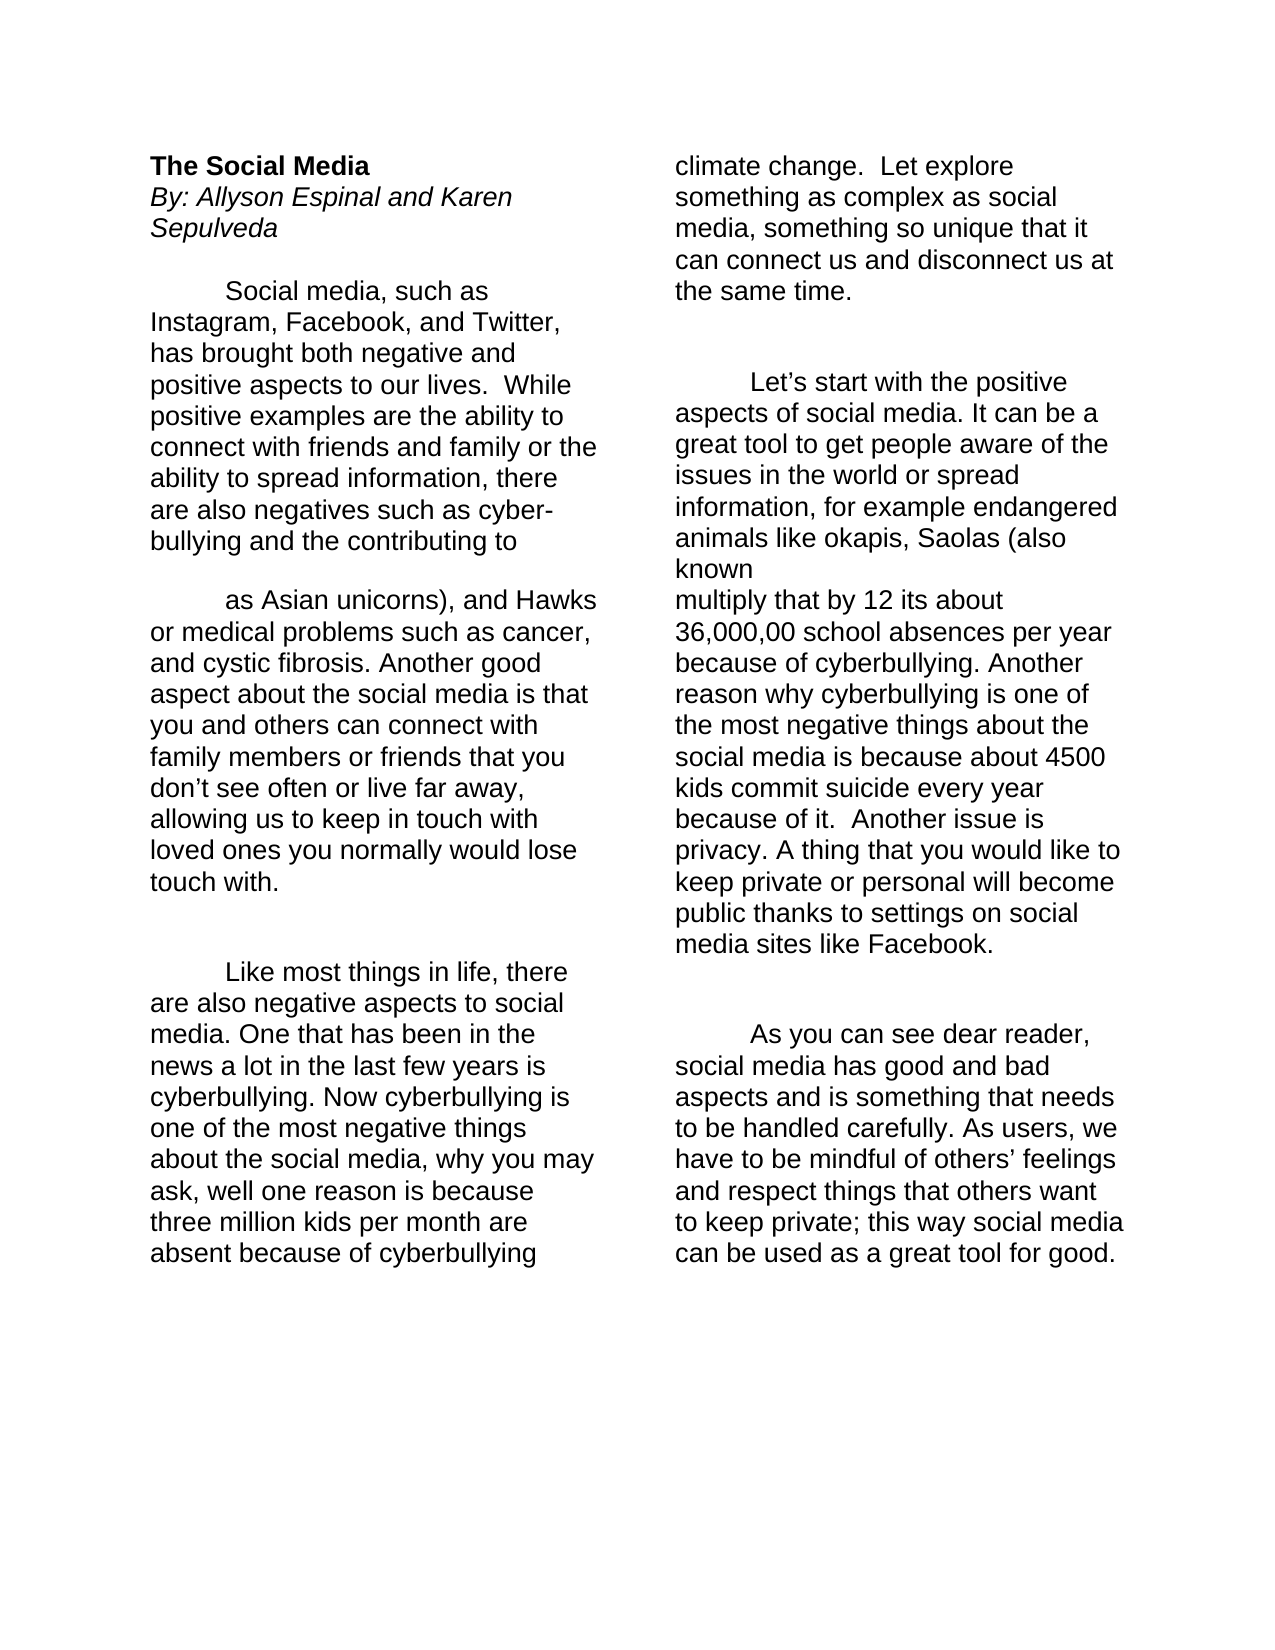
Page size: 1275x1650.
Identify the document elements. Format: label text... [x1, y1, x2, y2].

text Like most things in life, there are also negative aspects to social media. One that has been in the news a lot in the last few years is cyberbullying. Now cyberbullying is one of the most negative things about the social media, why you may ask, well one reason is because three million kids per month are absent because of cyberbullying multiply that by 12 its about 36,000,00 school absences per year because of cyberbullying. Another reason why cyberbullying is one of the most negative things about the social media is because about 4500 kids commit suicide every year because of it. Another issue is privacy. A thing that you would like to keep private or personal will become public thanks to settings on social media sites like Facebook. [150, 956, 600, 1268]
text Social media, such as Instagram, Facebook, and Twitter, has brought both negative and positive aspects to our lives. While positive examples are the ability to connect with friends and family or the ability to spread information, there are also negatives such as cyber-bullying and the contributing to climate change. Let explore something as complex as social media, something so unique that it can connect us and disconnect us at the same time. [150, 275, 600, 556]
text Social media, such as Instagram, Facebook, and Twitter, has brought both negative and positive aspects to our lives. While positive examples are the ability to connect with friends and family or the ability to spread information, there are also negatives such as cyber-bullying and the contributing to climate change. Let explore something as complex as social media, something so unique that it can connect us and disconnect us at the same time. [675, 150, 1125, 306]
text as Asian unicorns), and Hawks or medical problems such as cancer, and cystic fibrosis. Another good aspect about the social media is that you and others can connect with family members or friends that you don’t see often or live far away, allowing us to keep in touch with loved ones you normally would lose touch with. [150, 584, 600, 897]
text By: Allyson Espinal and Karen Sepulveda [150, 181, 600, 244]
text Like most things in life, there are also negative aspects to social media. One that has been in the news a lot in the last few years is cyberbullying. Now cyberbullying is one of the most negative things about the social media, why you may ask, well one reason is because three million kids per month are absent because of cyberbullying multiply that by 12 its about 36,000,00 school absences per year because of cyberbullying. Another reason why cyberbullying is one of the most negative things about the social media is because about 4500 kids commit suicide every year because of it. Another issue is privacy. A thing that you would like to keep private or personal will become public thanks to settings on social media sites like Facebook. [675, 584, 1125, 959]
text Let’s start with the positive aspects of social media. It can be a great tool to get people aware of the issues in the world or spread information, for example endangered animals like okapis, Saolas (also known [675, 366, 1125, 584]
text As you can see dear reader, social media has good and bad aspects and is something that needs to be handled carefully. As users, we have to be mindful of others’ feelings and respect things that others want to keep private; this way social media can be used as a great tool for good. [675, 1018, 1125, 1268]
text The Social Media [150, 150, 600, 181]
